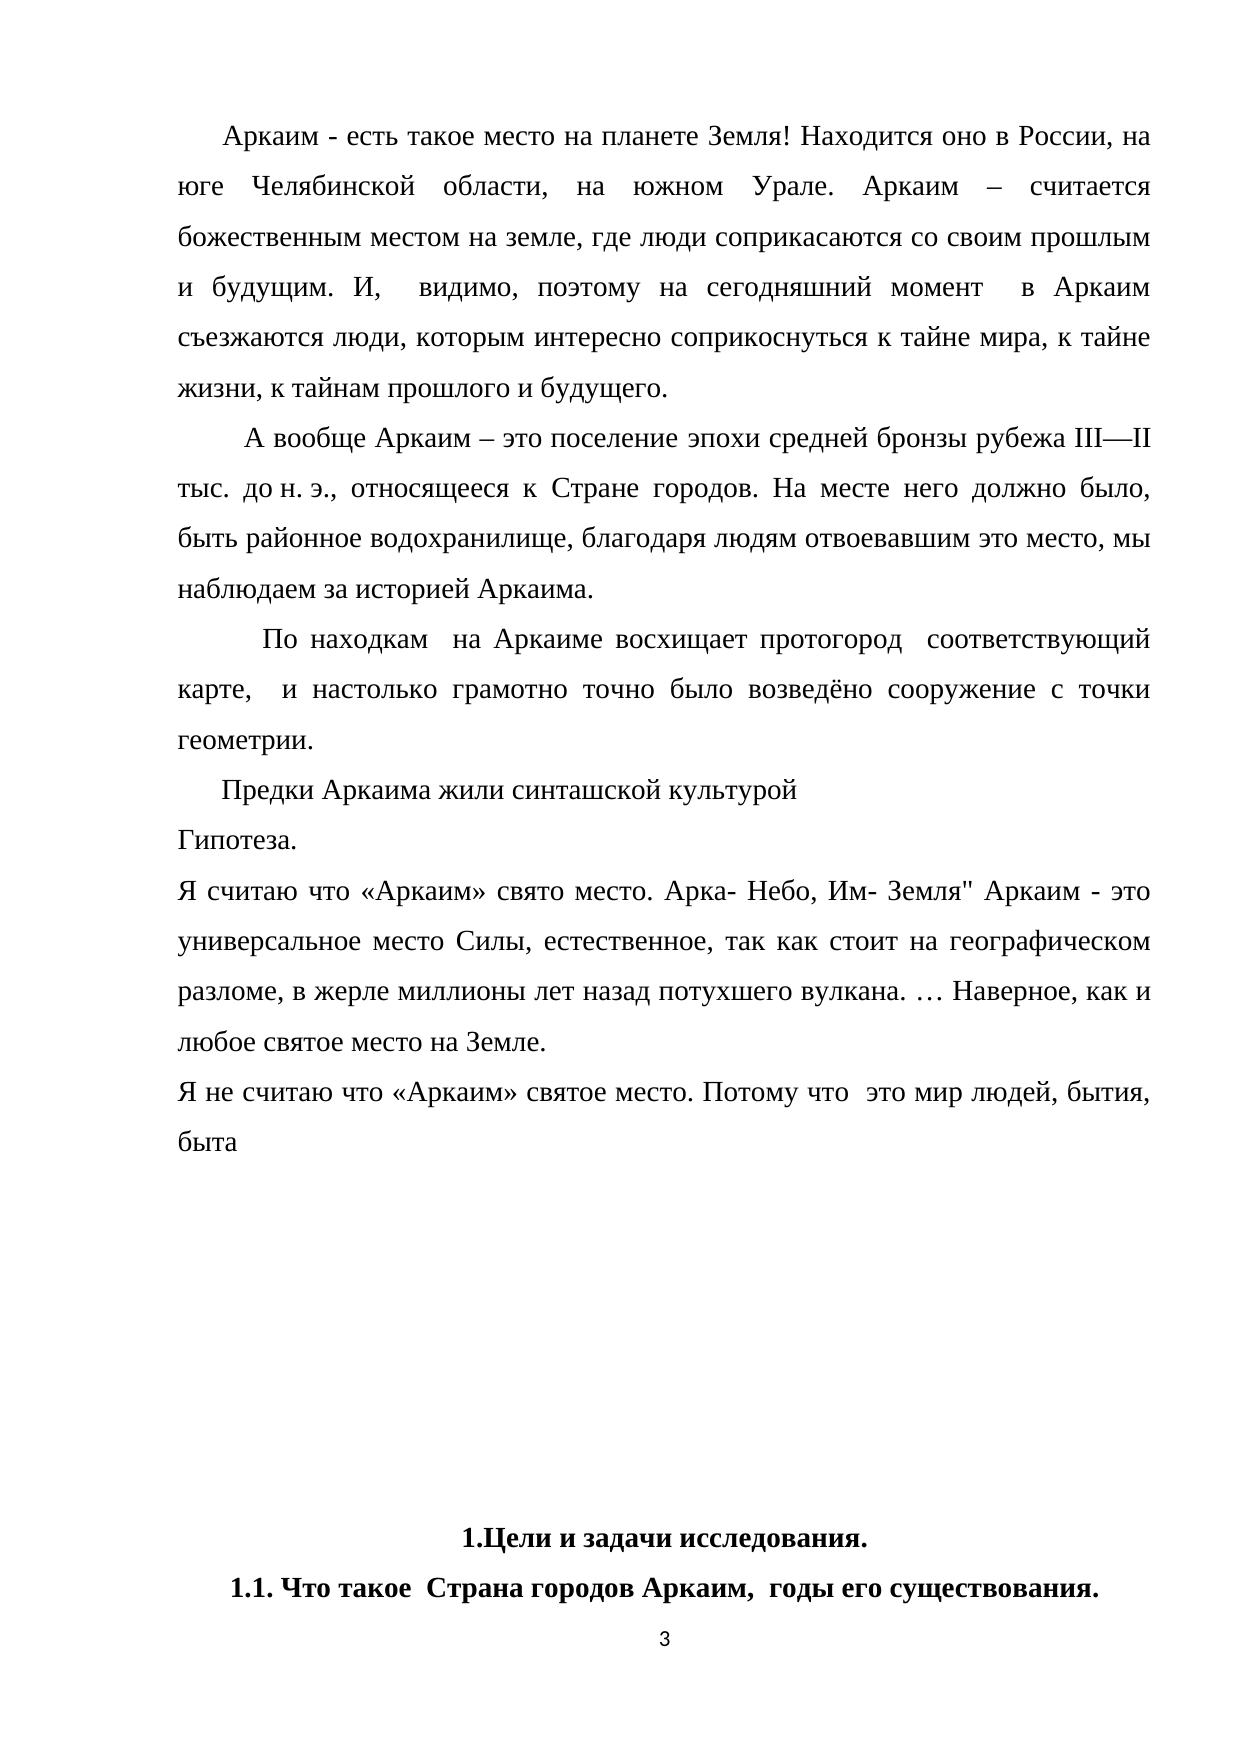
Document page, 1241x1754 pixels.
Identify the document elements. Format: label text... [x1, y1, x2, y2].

text 1.1. Что такое Страна городов Аркаим, годы его существования. [177, 1570, 1152, 1603]
text Я считаю что «Аркаим» свято место. Арка- Небо, Им- Земля" Аркаим - это универсальное место Силы, естественное, так как стоит на географическом разломе, в жерле миллионы лет назад потухшего вулкана. … Наверное, как и любое святое место на Земле. [177, 873, 1152, 1057]
text Аркаим - есть такое место на планете Земля! Находится оно в России, на юге Челябинской области, на южном Урале. Аркаим – считается божественным местом на земле, где люди соприкасаются со своим прошлым и будущим. И, видимо, поэтому на сегодняшний момент в Аркаим съезжаются люди, которым интересно соприкоснуться к тайне мира, к тайне жизни, к тайнам прошлого и будущего. [177, 118, 1152, 403]
text А вообще Аркаим – это поселение эпохи средней бронзы рубежа III—II тыс. до н. э., относящееся к Стране городов. На месте него должно было, быть районное водохранилище, благодаря людям отвоевавшим это место, мы наблюдаем за историей Аркаима. [177, 420, 1152, 604]
text Я не считаю что «Аркаим» святое место. Потому что это мир людей, бытия, быта [177, 1074, 1152, 1158]
text 1.Цели и задачи исследования. [177, 1520, 1152, 1553]
text По находкам на Аркаиме восхищает протогород соответствующий карте, и настолько грамотно точно было возведёно сооружение с точки геометрии. [177, 621, 1152, 755]
text Предки Аркаима жили синташской культурой [177, 772, 1152, 806]
text Гипотеза. [177, 822, 1152, 856]
